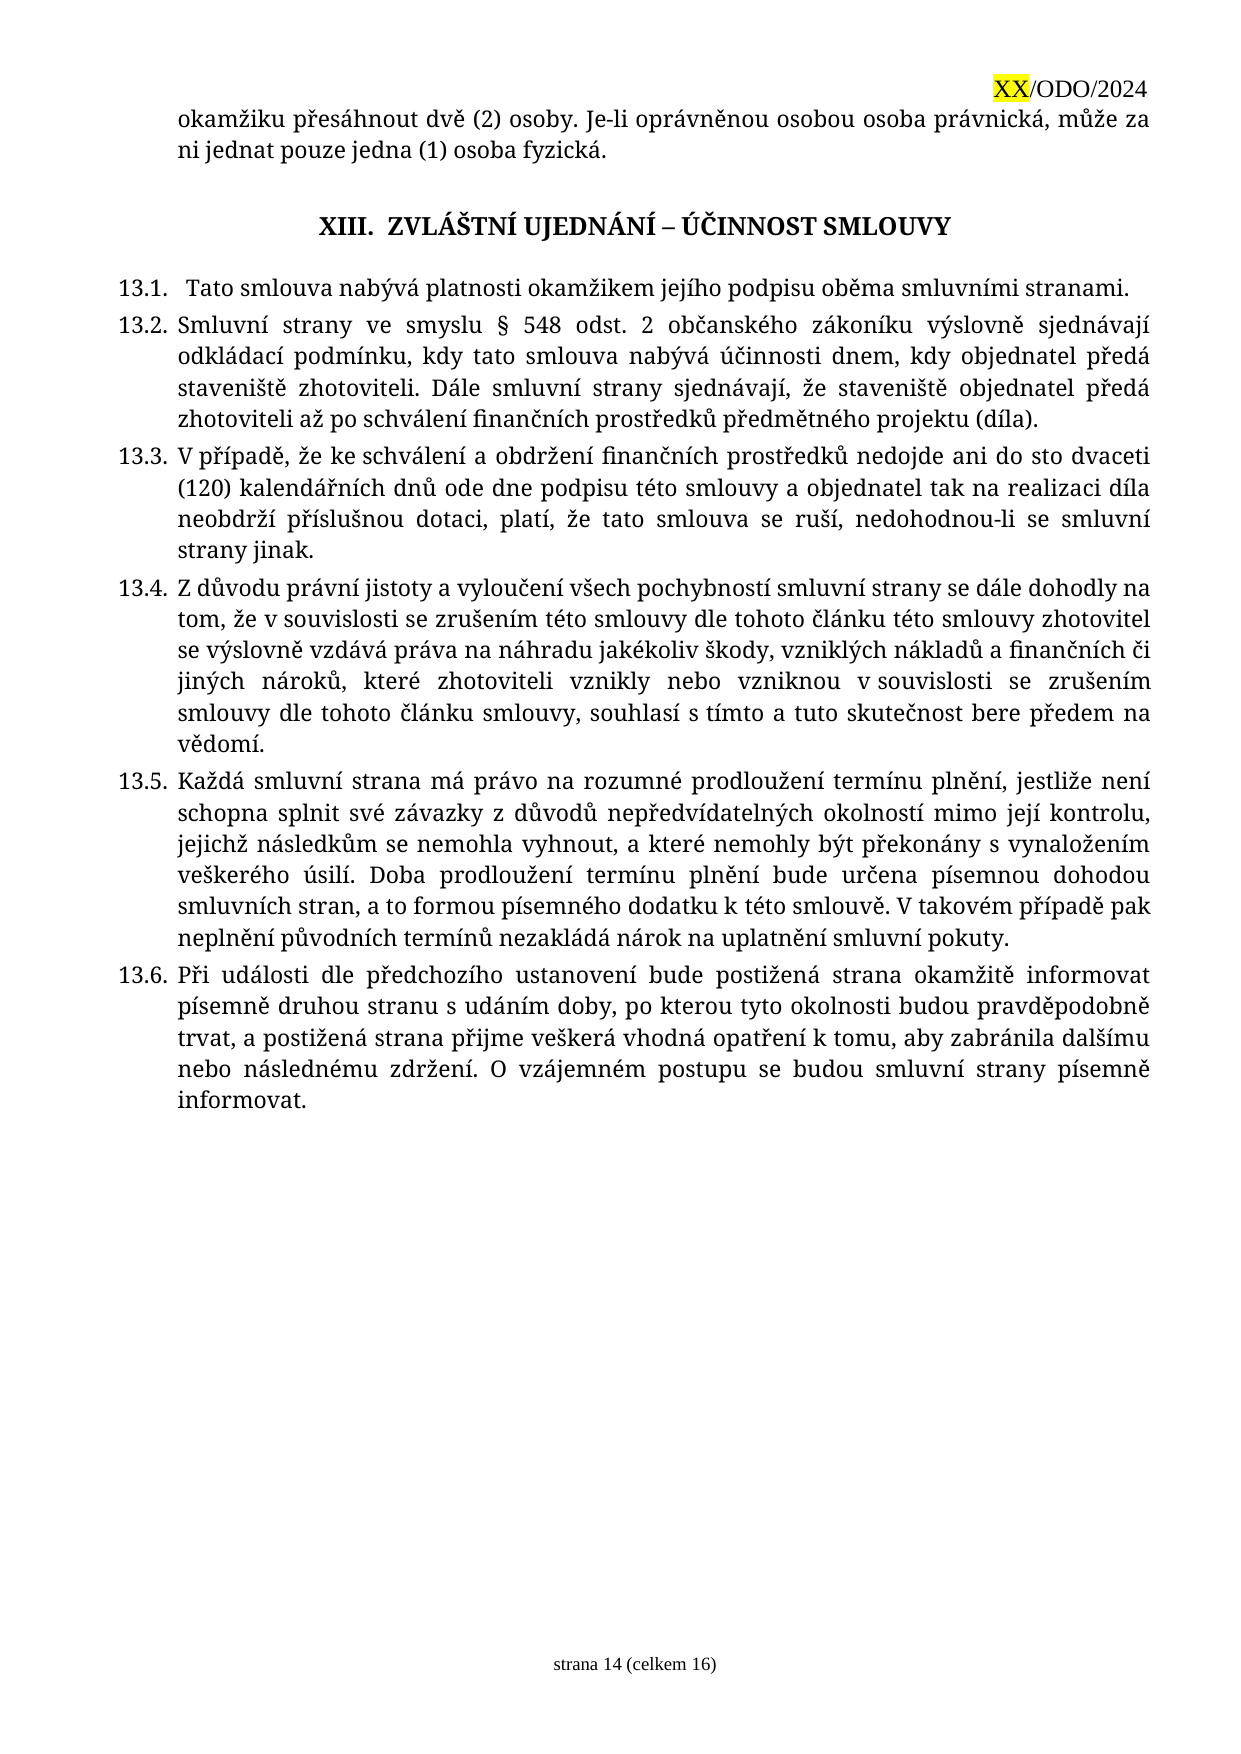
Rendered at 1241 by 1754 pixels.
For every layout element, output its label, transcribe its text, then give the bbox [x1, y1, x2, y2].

text 13.4. Z důvodu právní jistoty a vyloučení všech pochybností smluvní strany se dále dohodly na tom, že v souvislosti se zrušením této smlouvy dle tohoto článku této smlouvy zhotovitel se výslovně vzdává práva na náhradu jakékoliv škody, vzniklých nákladů a finančních či jiných nároků, které zhotoviteli vznikly nebo vzniknou v souvislosti se zrušením smlouvy dle tohoto článku smlouvy, souhlasí s tímto a tuto skutečnost bere předem na vědomí. [118, 572, 1152, 759]
text 13.5. Každá smluvní strana má právo na rozumné prodloužení termínu plnění, jestliže není schopna splnit své závazky z důvodů nepředvídatelných okolností mimo její kontrolu, jejichž následkům se nemohla vyhnout, a které nemohly být překonány s vynaložením veškerého úsilí. Doba prodloužení termínu plnění bude určena písemnou dohodou smluvních stran, a to formou písemného dodatku k této smlouvě. V takovém případě pak neplnění původních termínů nezakládá nárok na uplatnění smluvní pokuty. [118, 765, 1152, 953]
text 13.2. Smluvní strany ve smyslu § 548 odst. 2 občanského zákoníku výslovně sjednávají odkládací podmínku, kdy tato smlouva nabývá účinnosti dnem, kdy objednatel předá staveniště zhotoviteli. Dále smluvní strany sjednávají, že staveniště objednatel předá zhotoviteli až po schválení finančních prostředků předmětného projektu (díla). [118, 309, 1152, 434]
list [118, 102, 1152, 165]
subtitle XIII. ZVLÁŠTNÍ UJEDNÁNÍ – ÚČINNOST SMLOUVY [118, 209, 1152, 243]
text 13.3. V případě, že ke schválení a obdržení finančních prostředků nedojde ani do sto dvaceti (120) kalendářních dnů ode dne podpisu této smlouvy a objednatel tak na realizaci díla neobdrží příslušnou dotaci, platí, že tato smlouva se ruší, nedohodnou-li se smluvní strany jinak. [118, 440, 1152, 565]
text 13.1. Tato smlouva nabývá platnosti okamžikem jejího podpisu oběma smluvními stranami. [118, 272, 1152, 303]
text 13.6. Při události dle předchozího ustanovení bude postižená strana okamžitě informovat písemně druhou stranu s udáním doby, po kterou tyto okolnosti budou pravděpodobně trvat, a postižená strana přijme veškerá vhodná opatření k tomu, aby zabránila dalšímu nebo následnému zdržení. O vzájemném postupu se budou smluvní strany písemně informovat. [118, 959, 1152, 1115]
